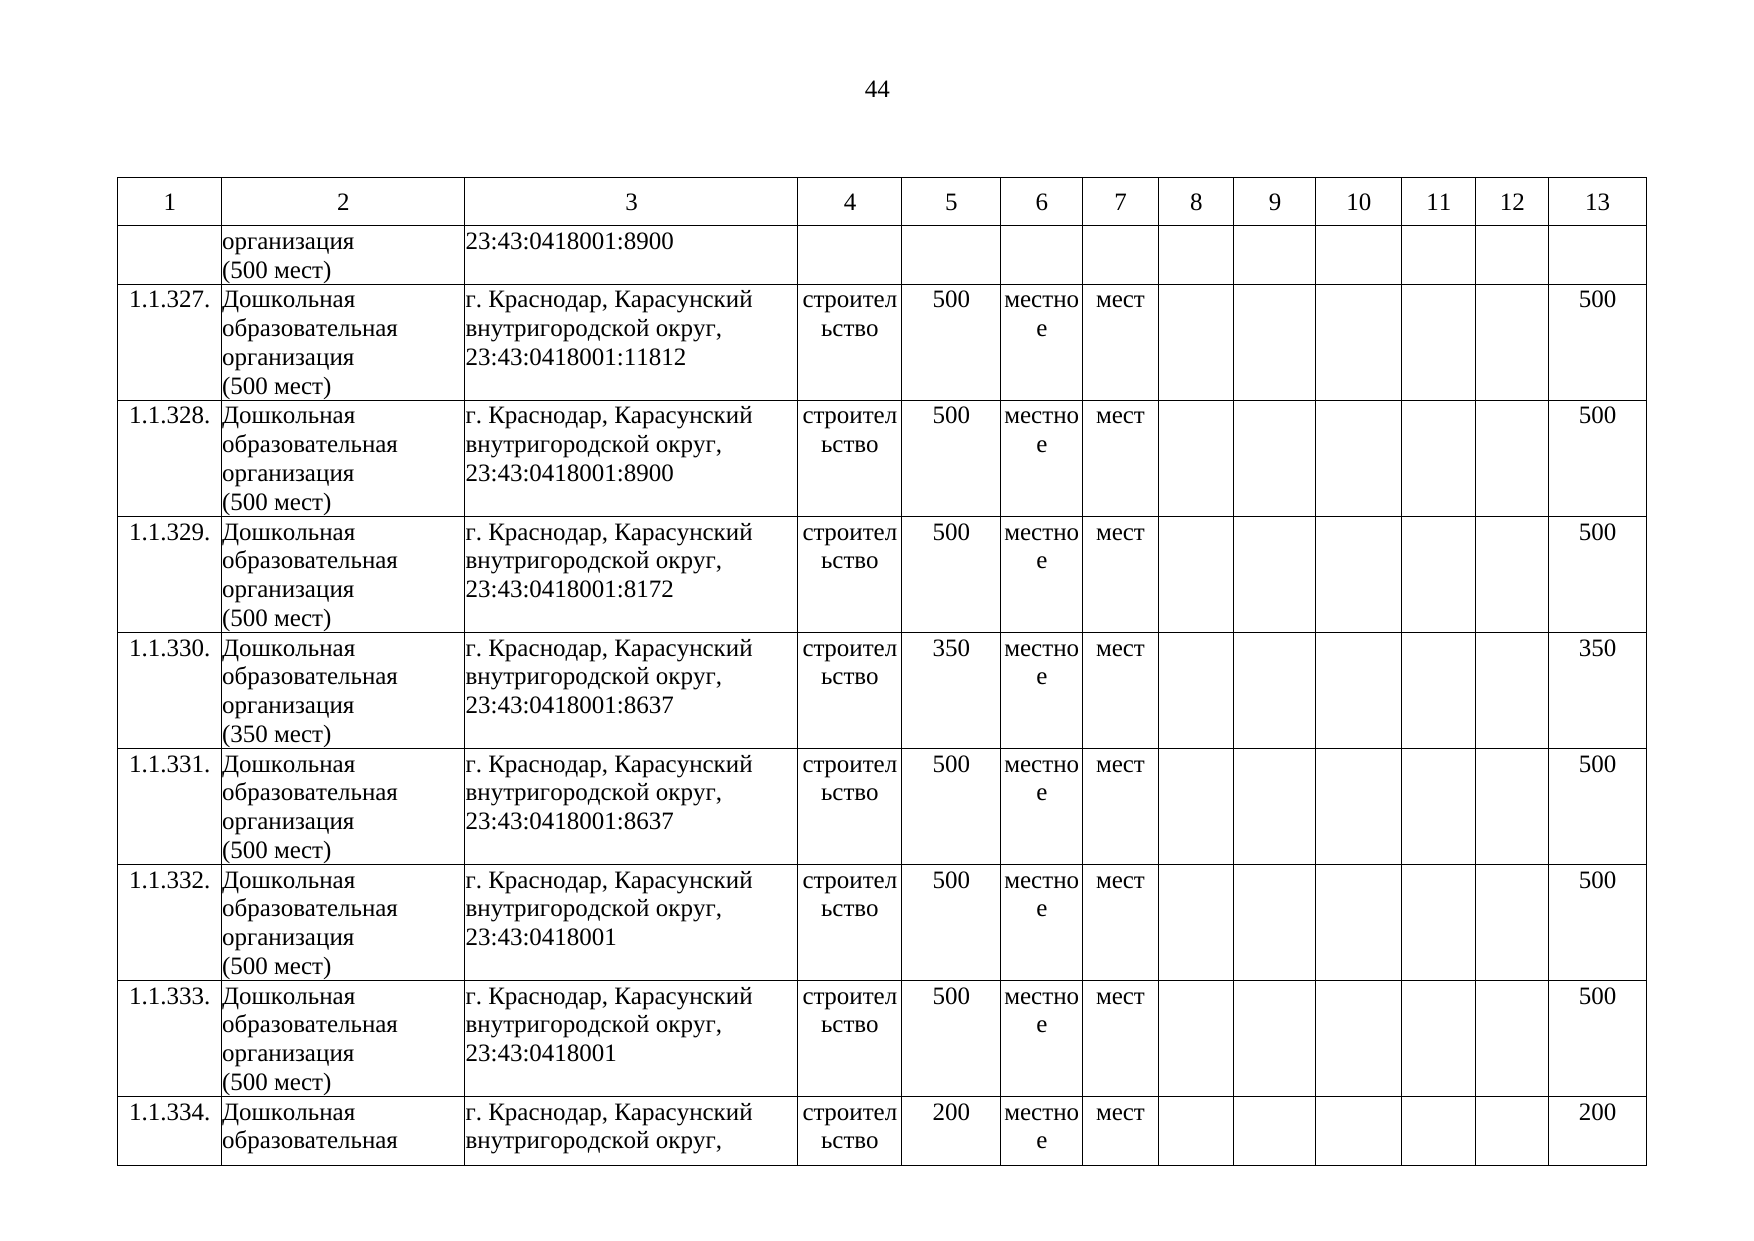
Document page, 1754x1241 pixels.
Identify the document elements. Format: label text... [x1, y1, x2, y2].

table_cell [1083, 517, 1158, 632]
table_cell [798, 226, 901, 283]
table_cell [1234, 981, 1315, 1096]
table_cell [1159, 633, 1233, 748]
table_header 3 [465, 178, 797, 225]
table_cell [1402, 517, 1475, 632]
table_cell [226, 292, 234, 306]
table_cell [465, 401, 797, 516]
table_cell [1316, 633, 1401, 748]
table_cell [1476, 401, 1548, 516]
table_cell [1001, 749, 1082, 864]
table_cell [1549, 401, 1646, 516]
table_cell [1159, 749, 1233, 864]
table_header 10 [1316, 178, 1401, 225]
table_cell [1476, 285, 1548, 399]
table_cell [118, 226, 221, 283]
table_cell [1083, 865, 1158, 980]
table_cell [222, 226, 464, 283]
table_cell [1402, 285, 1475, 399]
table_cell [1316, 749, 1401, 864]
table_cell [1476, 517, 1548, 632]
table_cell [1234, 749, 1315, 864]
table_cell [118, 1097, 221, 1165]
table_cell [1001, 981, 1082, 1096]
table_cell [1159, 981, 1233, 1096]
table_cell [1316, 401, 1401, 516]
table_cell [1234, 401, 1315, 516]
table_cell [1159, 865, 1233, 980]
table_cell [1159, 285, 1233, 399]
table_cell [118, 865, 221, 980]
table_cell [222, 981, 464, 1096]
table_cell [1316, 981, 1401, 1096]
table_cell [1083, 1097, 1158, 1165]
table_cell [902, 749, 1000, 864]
table_header 11 [1402, 178, 1475, 225]
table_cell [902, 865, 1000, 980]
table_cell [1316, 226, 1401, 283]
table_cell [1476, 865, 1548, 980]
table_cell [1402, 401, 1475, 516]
table_header 8 [1159, 178, 1233, 225]
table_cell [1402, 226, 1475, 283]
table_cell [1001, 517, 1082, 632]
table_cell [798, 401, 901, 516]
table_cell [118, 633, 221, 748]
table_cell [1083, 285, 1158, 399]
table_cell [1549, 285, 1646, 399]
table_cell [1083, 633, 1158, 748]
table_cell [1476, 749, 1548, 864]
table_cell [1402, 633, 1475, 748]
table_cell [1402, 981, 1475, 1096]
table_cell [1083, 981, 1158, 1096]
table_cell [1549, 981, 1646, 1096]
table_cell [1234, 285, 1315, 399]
table_header 9 [1234, 178, 1315, 225]
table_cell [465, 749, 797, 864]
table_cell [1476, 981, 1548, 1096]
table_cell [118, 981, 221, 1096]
table_header 13 [1549, 178, 1646, 225]
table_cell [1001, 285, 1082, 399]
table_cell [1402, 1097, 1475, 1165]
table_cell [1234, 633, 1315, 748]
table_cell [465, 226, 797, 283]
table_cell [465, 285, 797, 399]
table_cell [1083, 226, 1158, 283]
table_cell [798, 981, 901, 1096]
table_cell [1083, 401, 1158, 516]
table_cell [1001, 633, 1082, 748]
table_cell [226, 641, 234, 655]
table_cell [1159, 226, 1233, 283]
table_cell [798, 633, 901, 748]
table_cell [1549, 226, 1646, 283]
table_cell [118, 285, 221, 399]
table_header 2 [222, 178, 464, 225]
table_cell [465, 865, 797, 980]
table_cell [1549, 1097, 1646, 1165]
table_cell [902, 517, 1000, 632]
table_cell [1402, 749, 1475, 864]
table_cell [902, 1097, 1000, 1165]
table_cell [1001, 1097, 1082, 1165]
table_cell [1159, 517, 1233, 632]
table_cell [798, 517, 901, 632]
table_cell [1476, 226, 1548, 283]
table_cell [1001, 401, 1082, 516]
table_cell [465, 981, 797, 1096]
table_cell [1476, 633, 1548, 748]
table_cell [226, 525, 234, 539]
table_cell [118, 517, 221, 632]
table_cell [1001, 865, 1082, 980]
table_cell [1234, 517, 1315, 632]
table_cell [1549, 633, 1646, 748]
table_header 5 [902, 178, 1000, 225]
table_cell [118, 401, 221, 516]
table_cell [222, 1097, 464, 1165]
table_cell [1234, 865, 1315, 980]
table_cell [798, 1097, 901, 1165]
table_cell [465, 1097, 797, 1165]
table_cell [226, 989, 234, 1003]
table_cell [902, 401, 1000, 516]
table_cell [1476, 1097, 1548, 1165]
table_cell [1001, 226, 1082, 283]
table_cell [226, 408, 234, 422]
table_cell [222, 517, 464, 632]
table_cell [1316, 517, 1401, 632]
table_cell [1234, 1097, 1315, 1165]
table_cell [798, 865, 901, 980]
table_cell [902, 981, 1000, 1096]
table_header 1 [118, 178, 221, 225]
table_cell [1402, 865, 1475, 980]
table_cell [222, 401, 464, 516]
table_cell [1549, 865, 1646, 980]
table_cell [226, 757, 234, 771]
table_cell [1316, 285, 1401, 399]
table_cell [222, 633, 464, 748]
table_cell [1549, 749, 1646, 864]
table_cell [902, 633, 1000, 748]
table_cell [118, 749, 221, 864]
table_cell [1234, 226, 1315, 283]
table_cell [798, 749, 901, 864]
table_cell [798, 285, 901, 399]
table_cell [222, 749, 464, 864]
table_header 4 [798, 178, 901, 225]
table_header 6 [1001, 178, 1082, 225]
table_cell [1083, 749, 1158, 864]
table_header 7 [1083, 178, 1158, 225]
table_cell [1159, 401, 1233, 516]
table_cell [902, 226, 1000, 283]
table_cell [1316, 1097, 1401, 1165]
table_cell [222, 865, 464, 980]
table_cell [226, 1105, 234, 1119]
table_header 12 [1476, 178, 1548, 225]
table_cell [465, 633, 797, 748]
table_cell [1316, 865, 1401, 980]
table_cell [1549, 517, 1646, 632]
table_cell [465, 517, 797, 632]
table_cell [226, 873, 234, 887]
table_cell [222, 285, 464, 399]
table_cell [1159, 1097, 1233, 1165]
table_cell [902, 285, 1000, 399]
